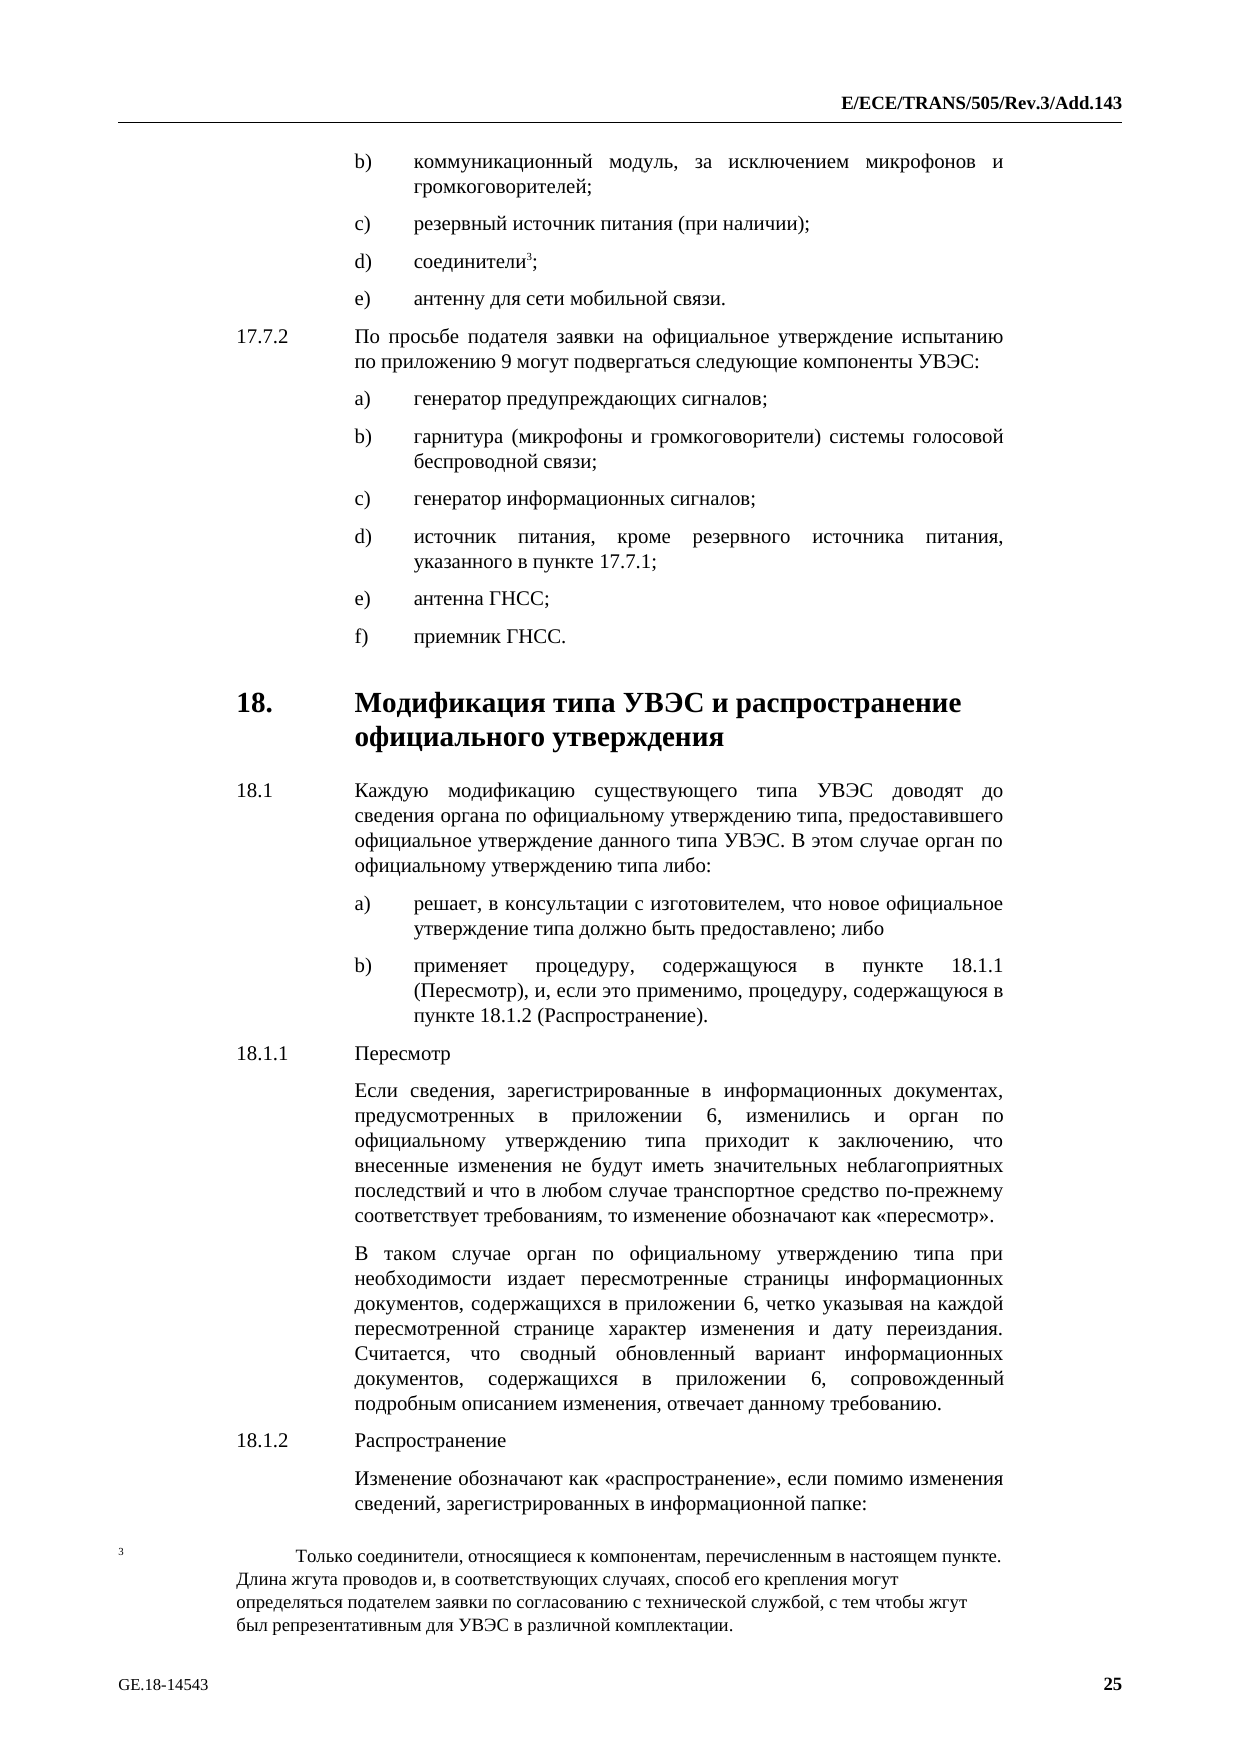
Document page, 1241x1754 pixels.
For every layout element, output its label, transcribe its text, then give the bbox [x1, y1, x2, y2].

text e) антенна ГНСС; [236, 585, 1004, 610]
text e) антенну для сети мобильной связи. [236, 285, 1004, 310]
text 18. Модификация типа УВЭС и распространение официального утверждения [236, 685, 1004, 752]
text d) соединители; [236, 248, 1004, 273]
text a) решает, в консультации с изготовителем, что новое официальное утверждение типа должно быть предоставлено; либо [236, 890, 1004, 940]
text c) генератор информационных сигналов; [236, 485, 1004, 510]
text В таком случае орган по официальному утверждению типа при необходимости издает пересмотренные страницы информационных документов, содержащихся в приложении 6, четко указывая на каждой пересмотренной странице характер изменения и дату переиздания. Считается, что сводный обновленный вариант информационных документов, содержащихся в приложении 6, сопровожденный подробным описанием изменения, отвечает данному требованию. [236, 1240, 1004, 1415]
text b) коммуникационный модуль, за исключением микрофонов и громкоговорителей; [236, 148, 1004, 198]
text 17.7.2 По просьбе подателя заявки на официальное утверждение испытанию по приложению 9 могут подвергаться следующие компоненты УВЭС: [236, 323, 1004, 373]
text 18.1.2 Распространение [236, 1427, 1004, 1452]
text 18.1.1 Пересмотр [236, 1040, 1004, 1065]
text b) применяет процедуру, содержащуюся в пункте 18.1.1 (Пересмотр), и, если это применимо, процедуру, содержащуюся в пункте 18.1.2 (Распространение). [236, 952, 1004, 1027]
text 18.1 Каждую модификацию существующего типа УВЭС доводят до сведения органа по официальному утверждению типа, предоставившего официальное утверждение данного типа УВЭС. В этом случае орган по официальному утверждению типа либо: [236, 777, 1004, 877]
text Изменение обозначают как «распространение», если помимо изменения сведений, зарегистрированных в информационной папке: [236, 1465, 1004, 1515]
text Если сведения, зарегистрированные в информационных документах, предусмотренных в приложении 6, изменились и орган по официальному утверждению типа приходит к заключению, что внесенные изменения не будут иметь значительных неблагоприятных последствий и что в любом случае транспортное средство по-прежнему соответствует требованиям, то изменение обозначают как «пересмотр». [236, 1077, 1004, 1227]
text b) гарнитура (микрофоны и громкоговорители) системы голосовой беспроводной связи; [236, 423, 1004, 473]
text c) резервный источник питания (при наличии); [236, 210, 1004, 235]
text d) источник питания, кроме резервного источника питания, указанного в пункте 17.7.1; [236, 523, 1004, 573]
text f) приемник ГНСС. [236, 623, 1004, 648]
text a) генератор предупреждающих сигналов; [236, 385, 1004, 410]
